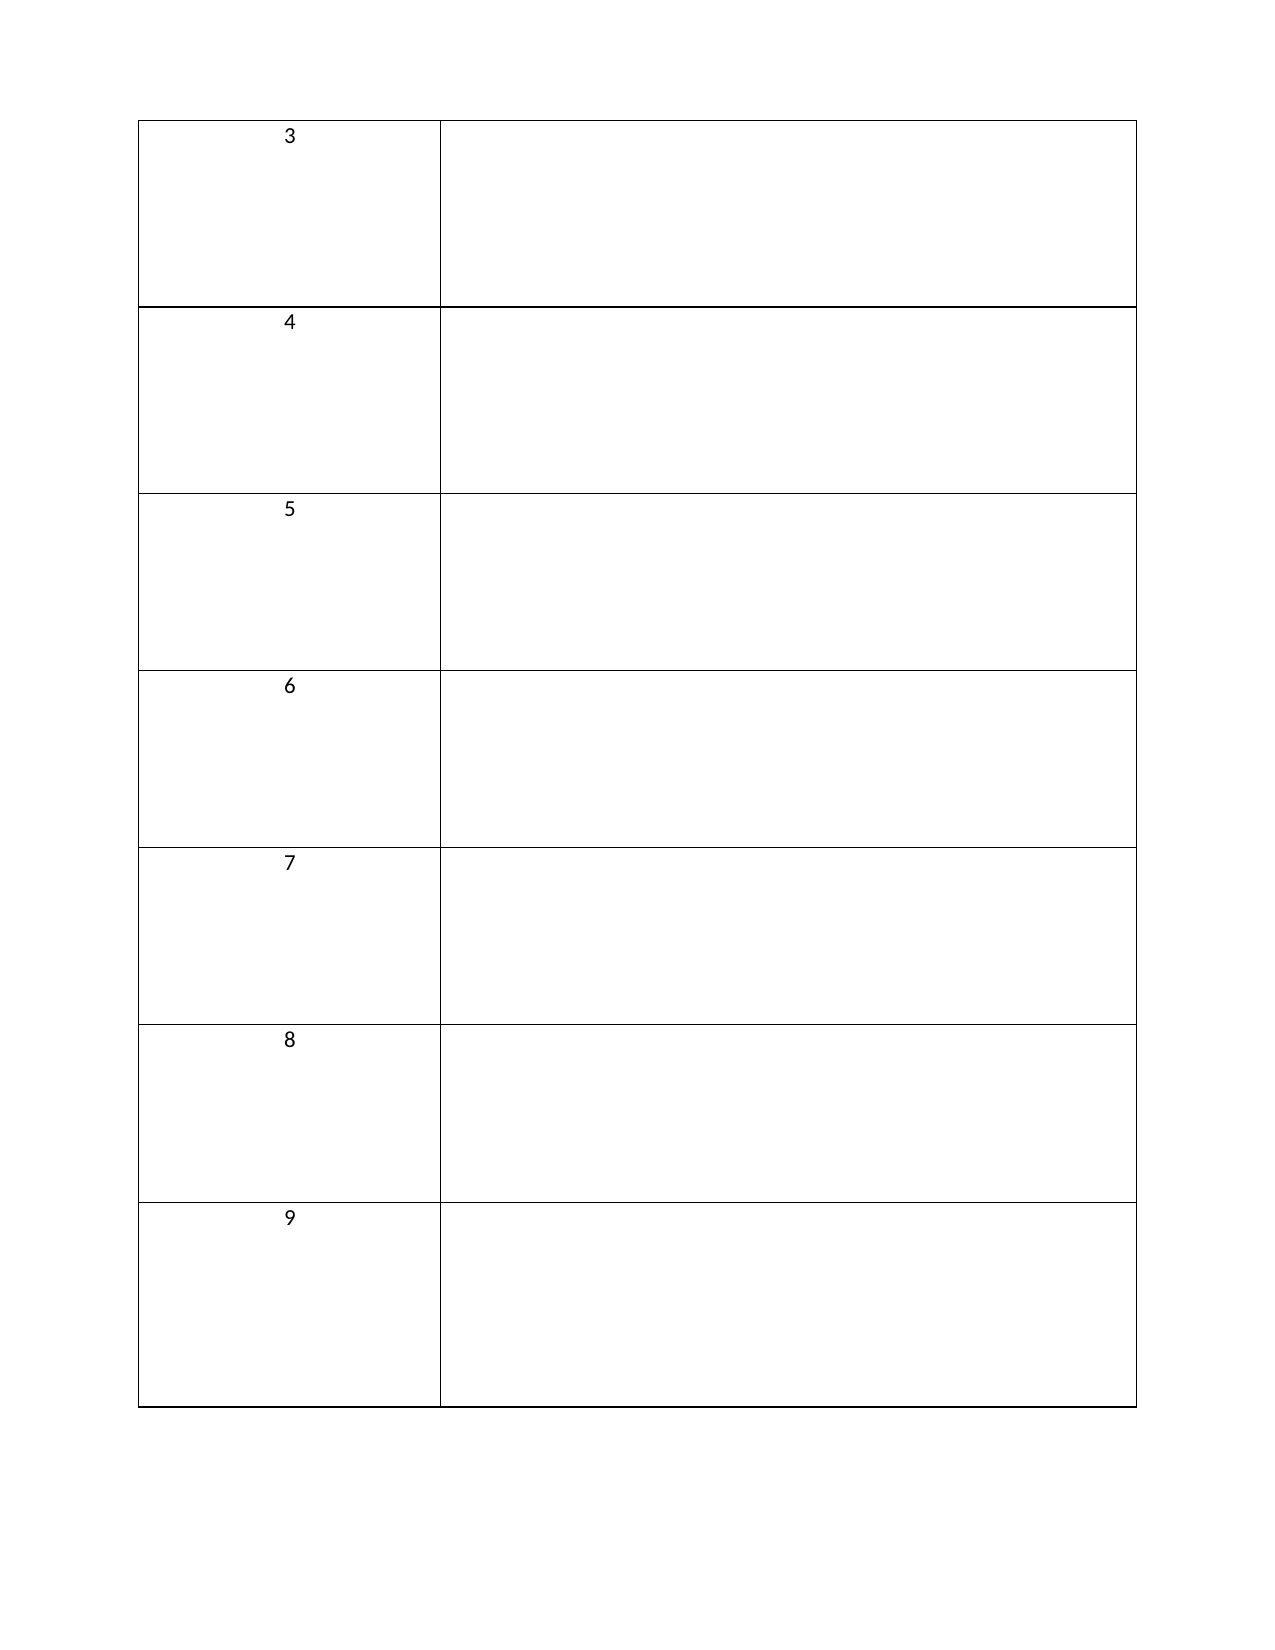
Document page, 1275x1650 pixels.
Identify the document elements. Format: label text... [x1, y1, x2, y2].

table_cell [441, 121, 1136, 306]
table_cell 7 [139, 848, 440, 1024]
table_cell [441, 494, 1136, 670]
table_cell [441, 671, 1136, 847]
table_cell [441, 308, 1136, 493]
table_cell 8 [139, 1025, 440, 1202]
table_cell 4 [139, 308, 440, 493]
table_cell 5 [139, 494, 440, 670]
table_cell [441, 1025, 1136, 1202]
table_cell [441, 1203, 1136, 1406]
table_cell 9 [139, 1203, 440, 1406]
table_cell 3 [139, 121, 440, 306]
table_cell [441, 848, 1136, 1024]
table_cell 6 [139, 671, 440, 847]
